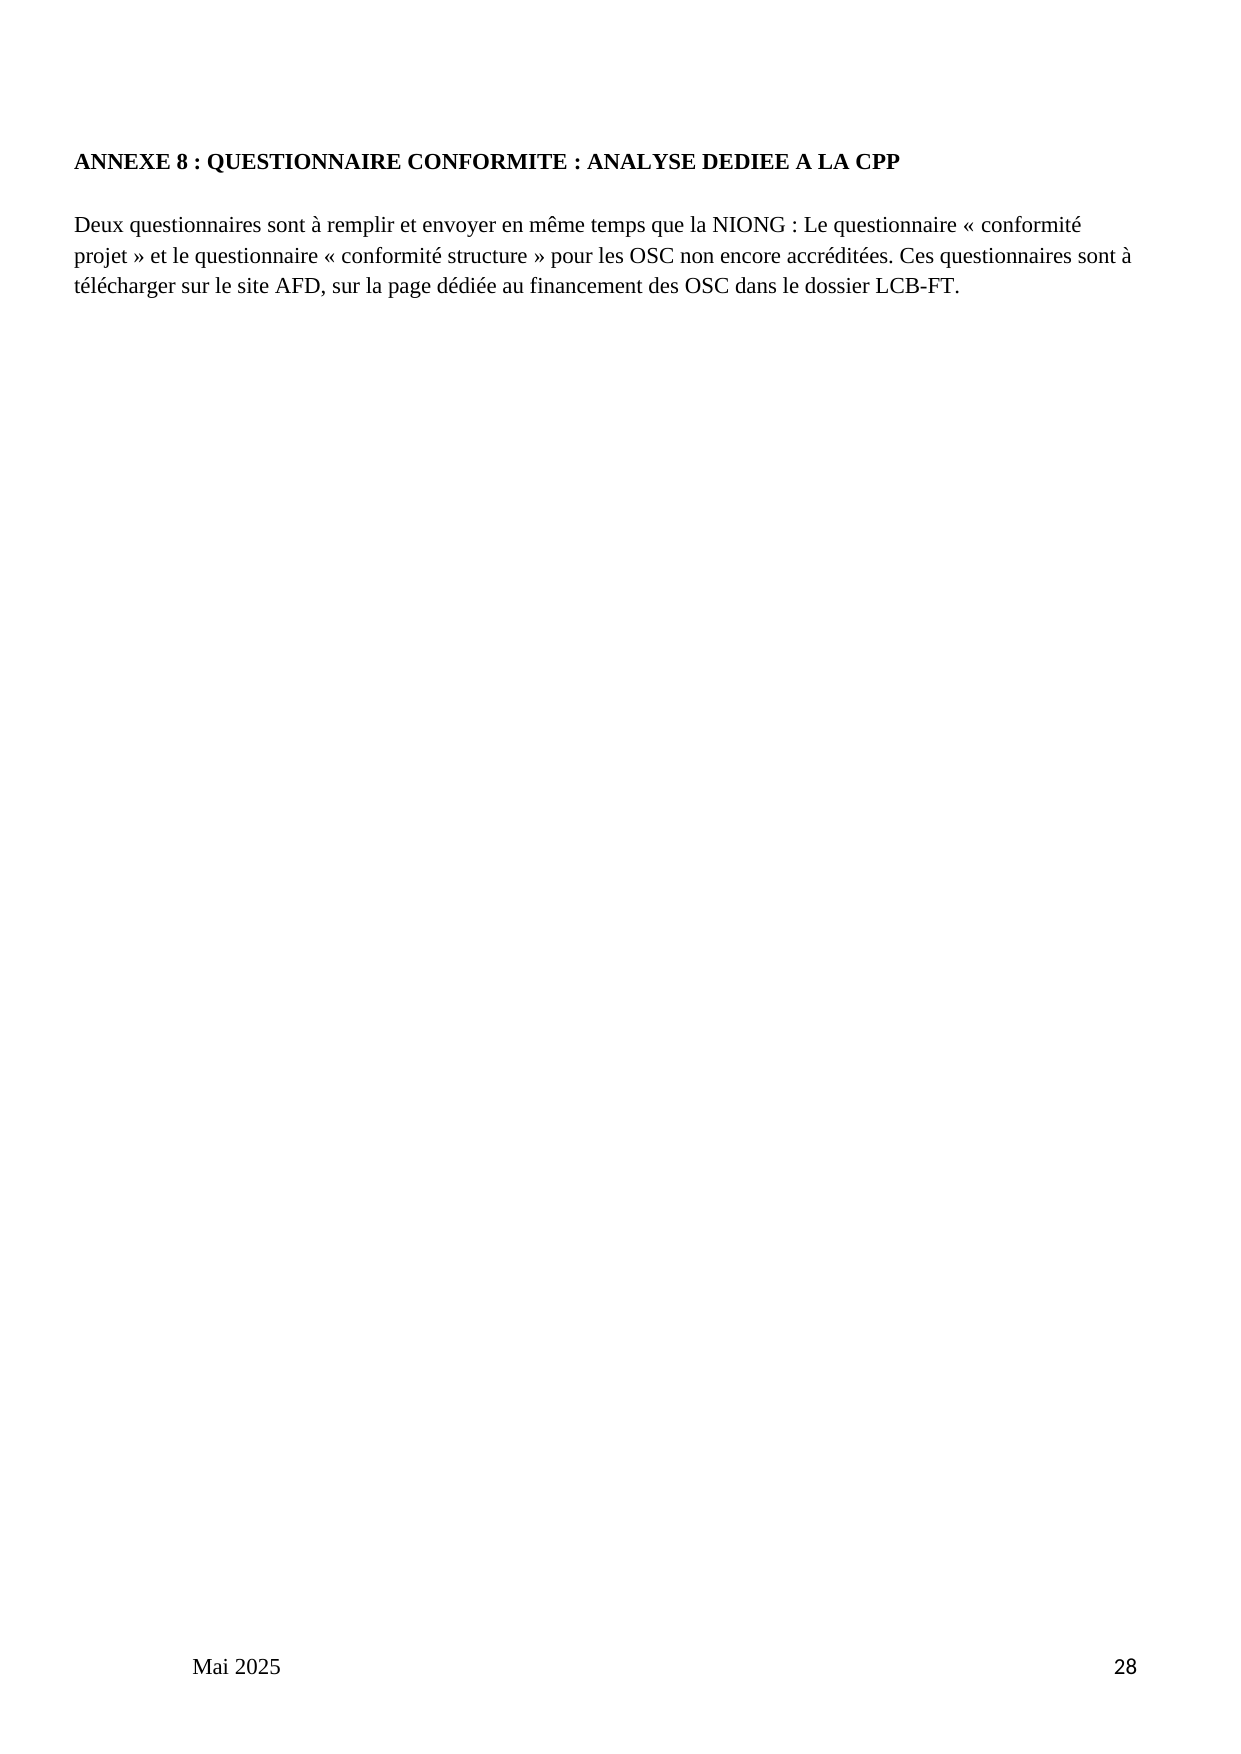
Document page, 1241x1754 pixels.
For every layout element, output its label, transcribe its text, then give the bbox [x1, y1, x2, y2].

text Deux questionnaires sont à remplir et envoyer en même temps que la NIONG : Le questionnaire « conformité projet » et le questionnaire « conformité structure » pour les OSC non encore accréditées. Ces questionnaires sont à télécharger sur le site AFD, sur la page dédiée au financement des OSC dans le dossier LCB-FT. [74, 212, 1137, 298]
text Annexe 8 : QUESTIONNAIRE CONFORMITE : ANALYSE DEDIEE A LA CPP [74, 148, 1137, 174]
